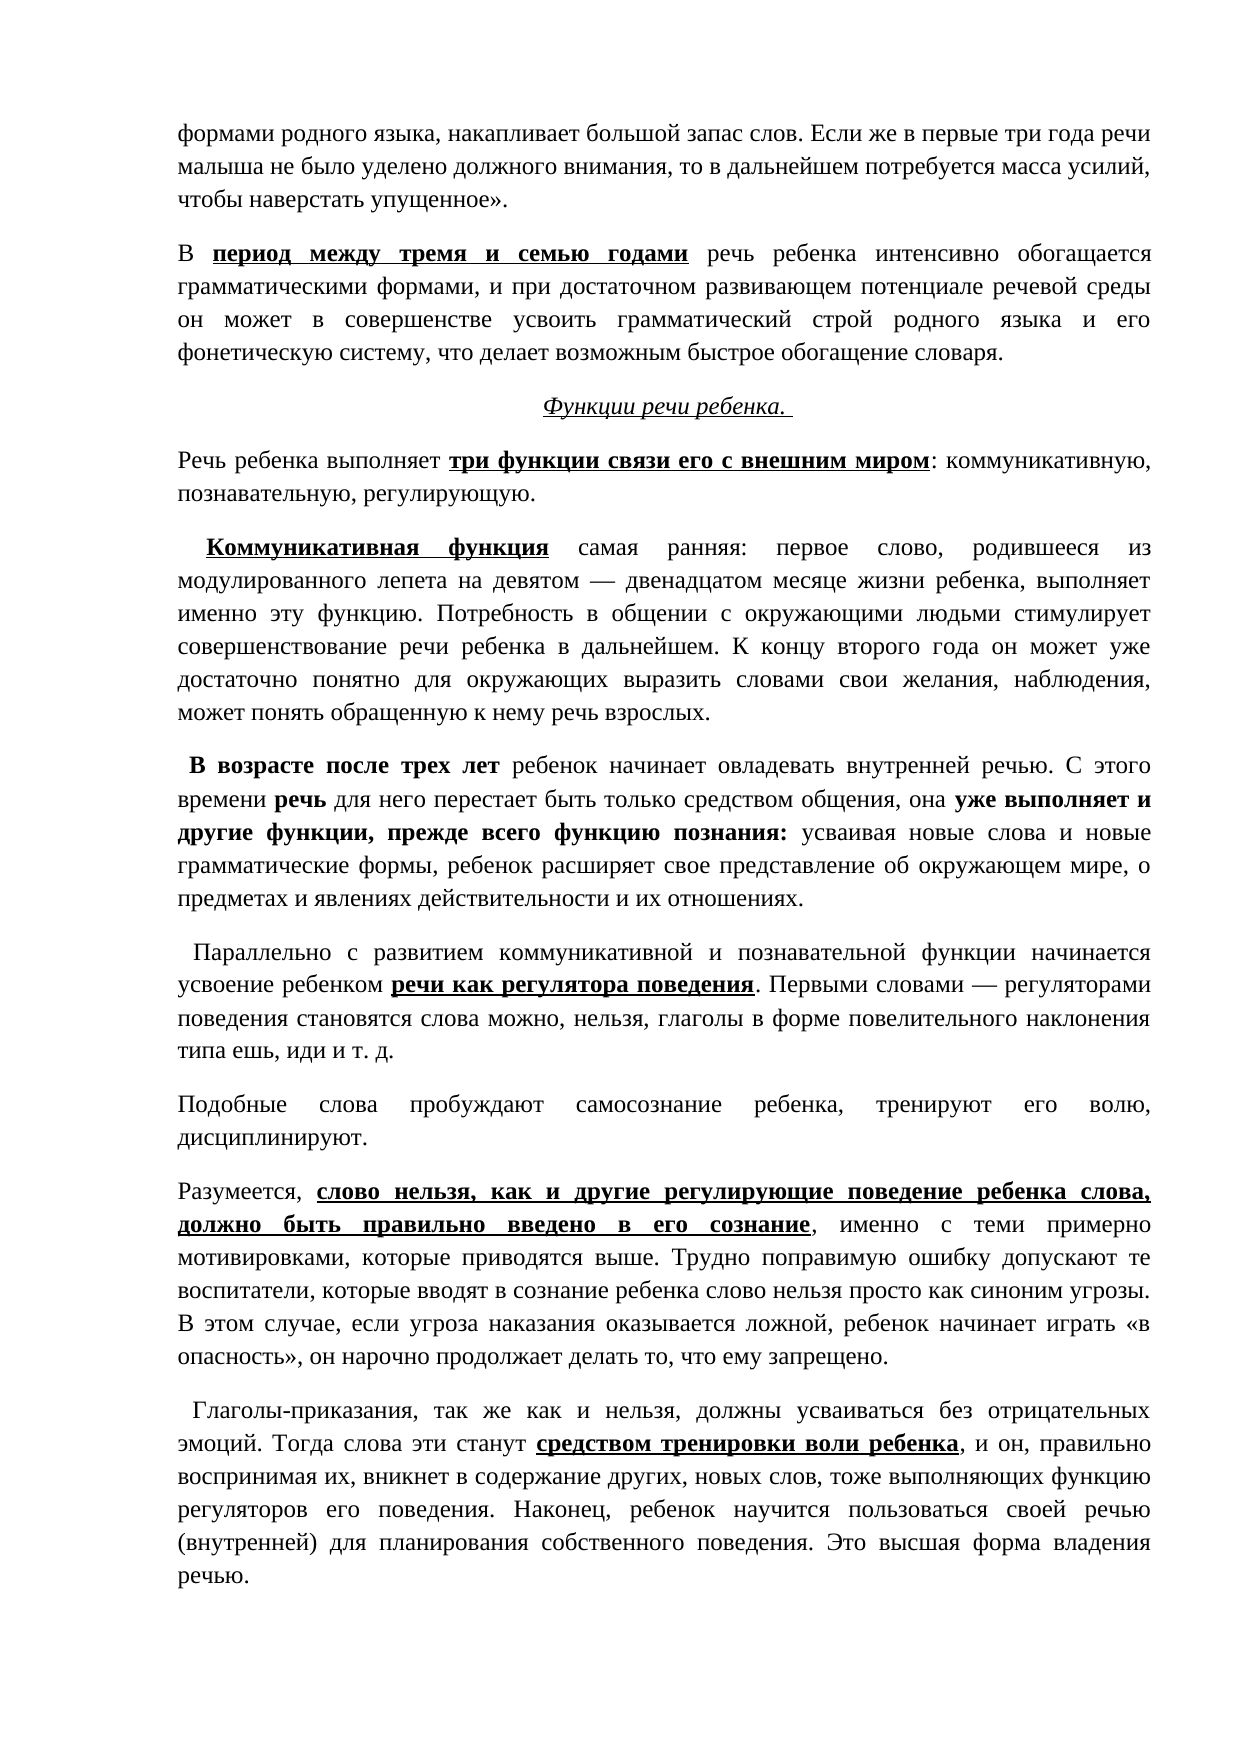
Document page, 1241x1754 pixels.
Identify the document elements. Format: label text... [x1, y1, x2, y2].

text Коммуникативная функция самая ранняя: первое слово, родившееся из модулированного лепета на девятом — двенадцатом месяце жизни ребенка, выполняет именно эту функцию. Потребность в общении с окружающими людьми стимулирует совершенствование речи ребенка в дальнейшем. К концу второго года он может уже достаточно понятно для окружающих выразить словами свои желания, наблюдения, может понять обращенную к нему речь взрослых. [177, 532, 1152, 726]
text Разумеется, слово нельзя, как и другие регулирующие поведение ребенка слова, должно быть правильно введено в его сознание, именно с теми примерно мотивировками, которые приводятся выше. Трудно поправимую ошибку допускают те воспитатели, которые вводят в сознание ребенка слово нельзя просто как синоним угрозы. В этом случае, если угроза наказания оказывается ложной, ребенок начинает играть «в опасность», он нарочно продолжает делать то, что ему запрещено. [177, 1176, 1152, 1370]
text В возрасте после трех лет ребенок начинает овладевать внутренней речью. С этого времени речь для него перестает быть только средством общения, она уже выполняет и другие функции, прежде всего функцию познания: усваивая новые слова и новые грамматические формы, ребенок расширяет свое представление об окружающем мире, о предметах и явлениях действительности и их отношениях. [177, 751, 1152, 911]
text Параллельно с развитием коммуникативной и познавательной функции начинается усвоение ребенком речи как регулятора поведения. Первыми словами — регуляторами поведения становятся слова можно, нельзя, глаголы в форме повелительного наклонения типа ешь, иди и т. д. [177, 937, 1152, 1064]
text Глаголы-приказания, так же как и нельзя, должны усваиваться без отрицательных эмоций. Тогда слова эти станут средством тренировки воли ребенка, и он, правильно воспринимая их, вникнет в содержание других, новых слов, тоже выполняющих функцию регуляторов его поведения. Наконец, ребенок научится пользоваться своей речью (внутренней) для планирования собственного поведения. Это высшая форма владения речью. [177, 1395, 1152, 1589]
text В период между тремя и семью годами речь ребенка интенсивно обогащается грамматическими формами, и при достаточном развивающем потенциале речевой среды он может в совершенстве усвоить грамматический строй родного языка и его фонетическую систему, что делает возможным быстрое обогащение словаря. [177, 238, 1152, 366]
text Речь ребенка выполняет три функции связи его с внешним миром: коммуникативную, познавательную, регулирующую. [177, 445, 1152, 507]
text Подобные слова пробуждают самосознание ребенка, тренируют его волю, дисциплинируют. [177, 1089, 1152, 1151]
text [177, 118, 1152, 213]
text Функции речи ребенка. [177, 391, 1152, 420]
